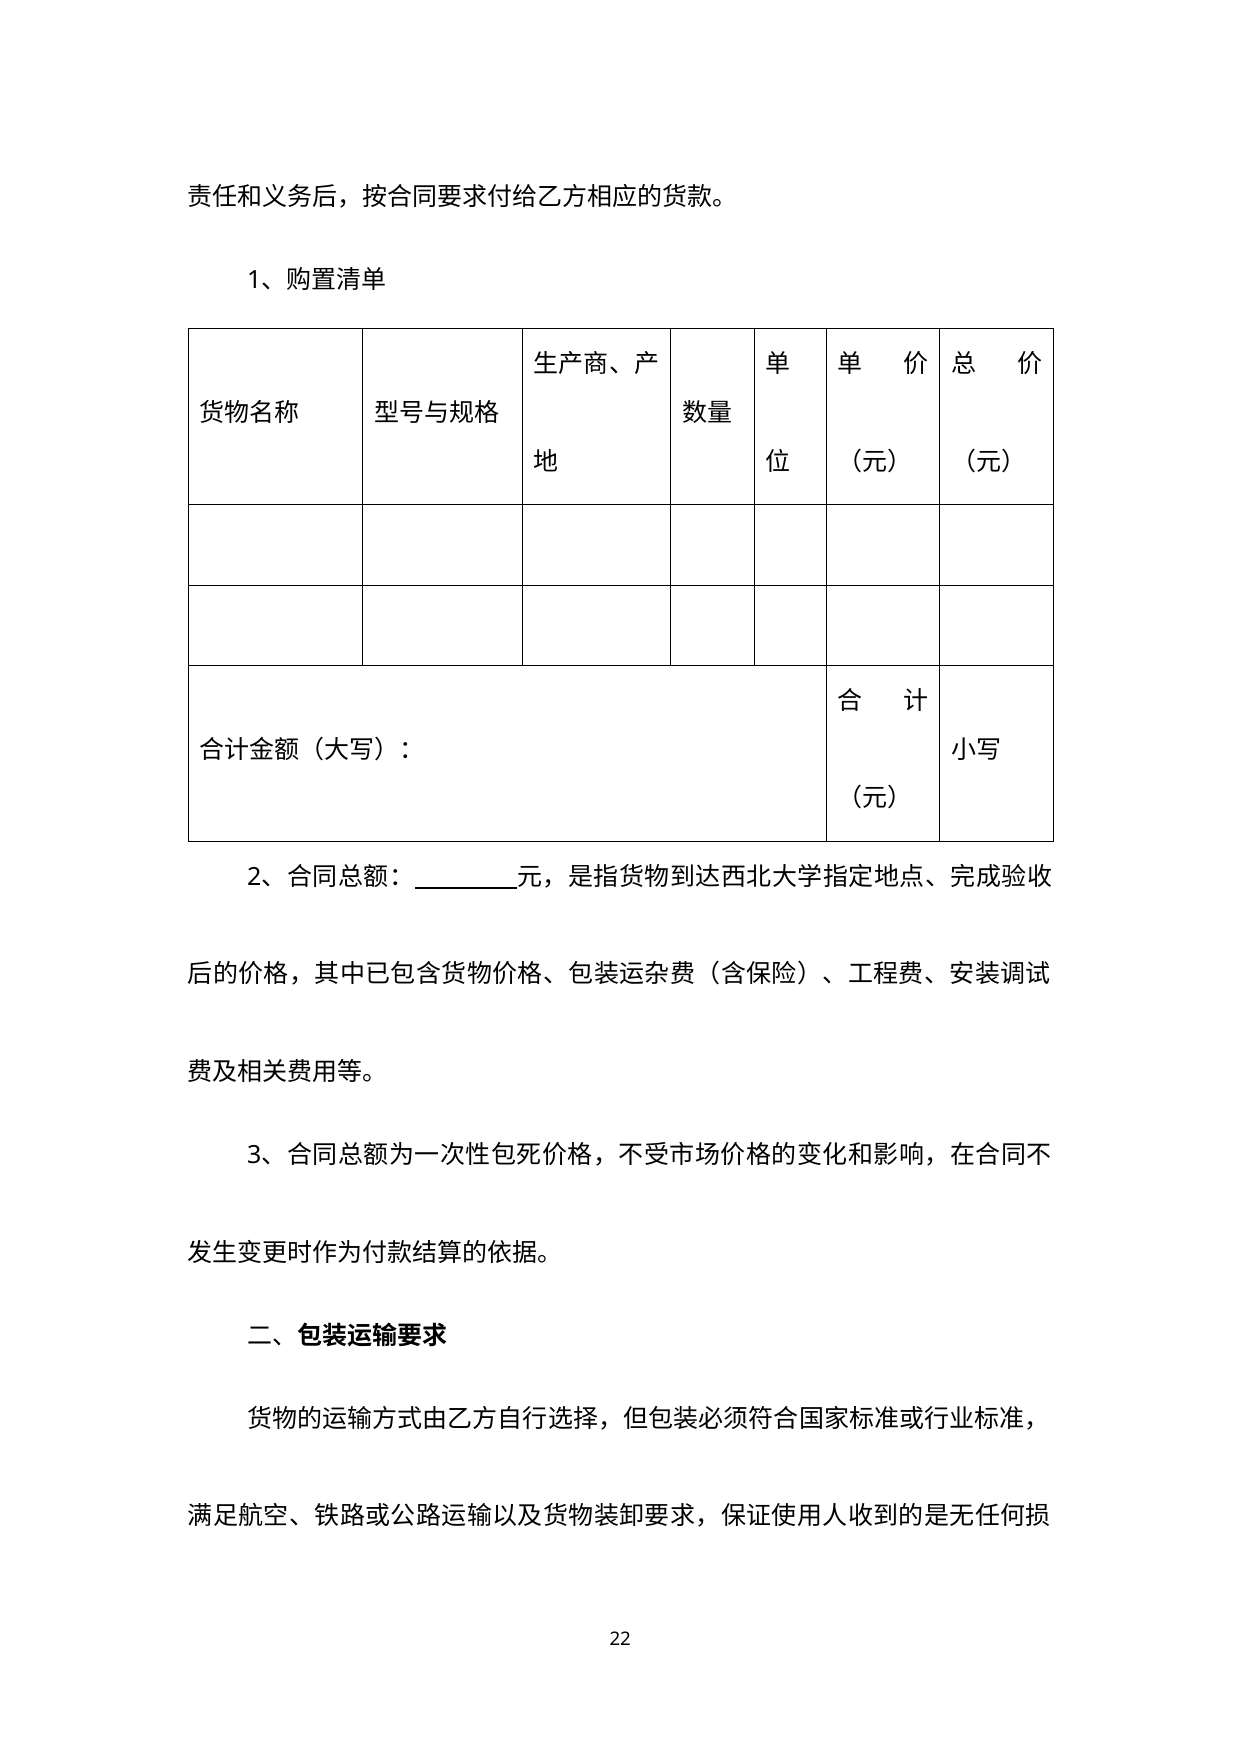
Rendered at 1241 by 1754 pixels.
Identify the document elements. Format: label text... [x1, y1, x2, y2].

table_cell [940, 505, 1053, 584]
table_cell [671, 505, 754, 584]
table_header 总价（元） [940, 329, 1053, 504]
table_cell [523, 505, 670, 584]
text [187, 162, 1053, 227]
table_header 型号与规格 [363, 329, 522, 504]
table_header 单位 [755, 329, 826, 504]
table_cell [363, 586, 522, 665]
table_cell 合计（元） [827, 666, 939, 841]
table_cell [940, 586, 1053, 665]
text 2、合同总额： 元，是指货物到达西北大学指定地点、完成验收后的价格，其中已包含货物价格、包装运杂费（含保险）、工程费、安装调试费及相关费用等。 [187, 842, 1053, 1102]
table_cell [189, 505, 362, 584]
table_header 数量 [671, 329, 754, 504]
table_cell [755, 586, 826, 665]
table_cell [363, 505, 522, 584]
text 3、合同总额为一次性包死价格，不受市场价格的变化和影响，在合同不发生变更时作为付款结算的依据。 [187, 1120, 1053, 1283]
table_cell [523, 586, 670, 665]
table_header 生产商、产地 [523, 329, 670, 504]
table_cell 合计金额（大写）： [189, 666, 826, 841]
table_header 货物名称 [189, 329, 362, 504]
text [187, 1384, 1053, 1546]
table_cell [189, 586, 362, 665]
text 1、购置清单 [187, 245, 1053, 310]
table_cell 小写 [940, 666, 1053, 841]
table_cell [827, 505, 939, 584]
table_header 单价（元） [827, 329, 939, 504]
table_cell [755, 505, 826, 584]
table_cell [827, 586, 939, 665]
table_cell [671, 586, 754, 665]
text 二、包装运输要求 [187, 1301, 1053, 1366]
